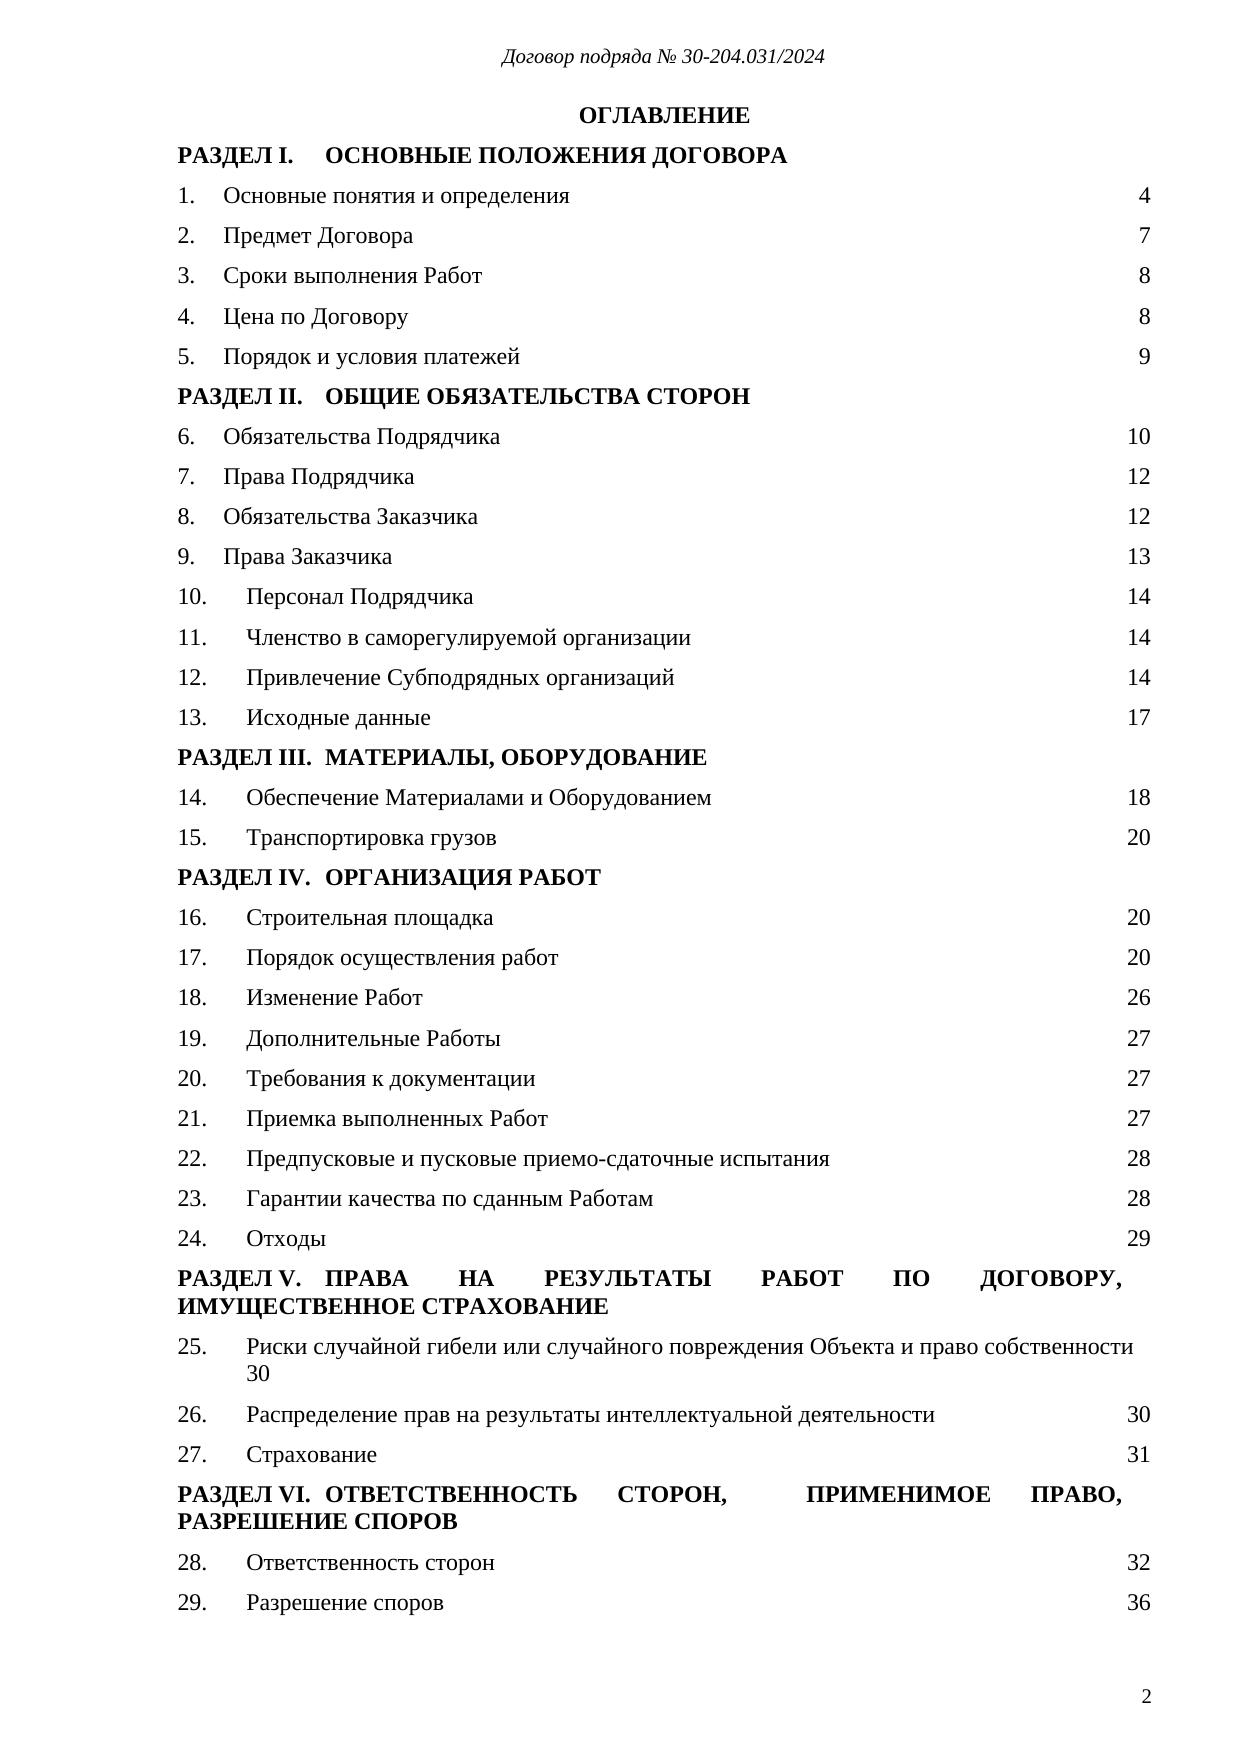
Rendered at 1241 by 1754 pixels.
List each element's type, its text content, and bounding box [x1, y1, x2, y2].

text РАЗДЕЛ VI. ОТВЕТСТВЕННОСТЬ СТОРОН, ПРИМЕНИМОЕ ПРАВО, РАЗРЕШЕНИЕ СПОРОВ 32 [177, 1480, 1122, 1535]
text 26. Распределение прав на результаты интеллектуальной деятельности 30 [177, 1399, 1152, 1427]
text 11. Членство в саморегулируемой организации 14 [177, 622, 1152, 650]
text ОГЛАВЛЕНИЕ [177, 101, 1152, 129]
text 23. Гарантии качества по сданным Работам 28 [177, 1184, 1152, 1212]
text 12. Привлечение Субподрядных организаций 14 [177, 663, 1152, 690]
text 7. Права Подрядчика 12 [177, 462, 1152, 490]
text 21. Приемка выполненных Работ 27 [177, 1104, 1152, 1131]
text 15. Транспортировка грузов 20 [177, 823, 1152, 851]
text 24. Отходы 29 [177, 1224, 1152, 1252]
text 22. Предпусковые и пусковые приемо-сдаточные испытания 28 [177, 1144, 1152, 1171]
text 27. Страхование 31 [177, 1440, 1152, 1467]
text РАЗДЕЛ V. ПРАВА НА РЕЗУЛЬТАТЫ РАБОТ ПО ДОГОВОРУ, ИМУЩЕСТВЕННОЕ СТРАХОВАНИЕ 30 [177, 1264, 1122, 1319]
text 6. Обязательства Подрядчика 10 [177, 422, 1152, 449]
text 10. Персонал Подрядчика 14 [177, 582, 1152, 610]
text РАЗДЕЛ I. ОСНОВНЫЕ ПОЛОЖЕНИЯ ДОГОВОРА 4 [177, 141, 1122, 169]
text 28. Ответственность сторон 32 [177, 1547, 1152, 1575]
text 25. Риски случайной гибели или случайного повреждения Объекта и право собственности 30 [177, 1332, 1152, 1387]
text РАЗДЕЛ III. МАТЕРИАЛЫ, ОБОРУДОВАНИЕ 18 [177, 743, 1122, 770]
text 1. Основные понятия и определения 4 [177, 181, 1152, 209]
text 8. Обязательства Заказчика 12 [177, 502, 1152, 530]
text 4. Цена по Договору 8 [177, 302, 1152, 329]
text 17. Порядок осуществления работ 20 [177, 943, 1152, 971]
text 29. Разрешение споров 36 [177, 1588, 1152, 1615]
text 3. Сроки выполнения Работ 8 [177, 262, 1152, 289]
text 16. Строительная площадка 20 [177, 903, 1152, 931]
text 14. Обеспечение Материалами и Оборудованием 18 [177, 783, 1152, 811]
text 18. Изменение Работ 26 [177, 983, 1152, 1011]
text 13. Исходные данные 17 [177, 703, 1152, 730]
text РАЗДЕЛ II. ОБЩИЕ ОБЯЗАТЕЛЬСТВА СТОРОН 10 [177, 382, 1122, 409]
text 2. Предмет Договора 7 [177, 221, 1152, 249]
text РАЗДЕЛ IV. ОРГАНИЗАЦИЯ РАБОТ 20 [177, 863, 1122, 891]
text 5. Порядок и условия платежей 9 [177, 342, 1152, 369]
text 9. Права Заказчика 13 [177, 542, 1152, 570]
text 19. Дополнительные Работы 27 [177, 1023, 1152, 1051]
text 20. Требования к документации 27 [177, 1064, 1152, 1091]
